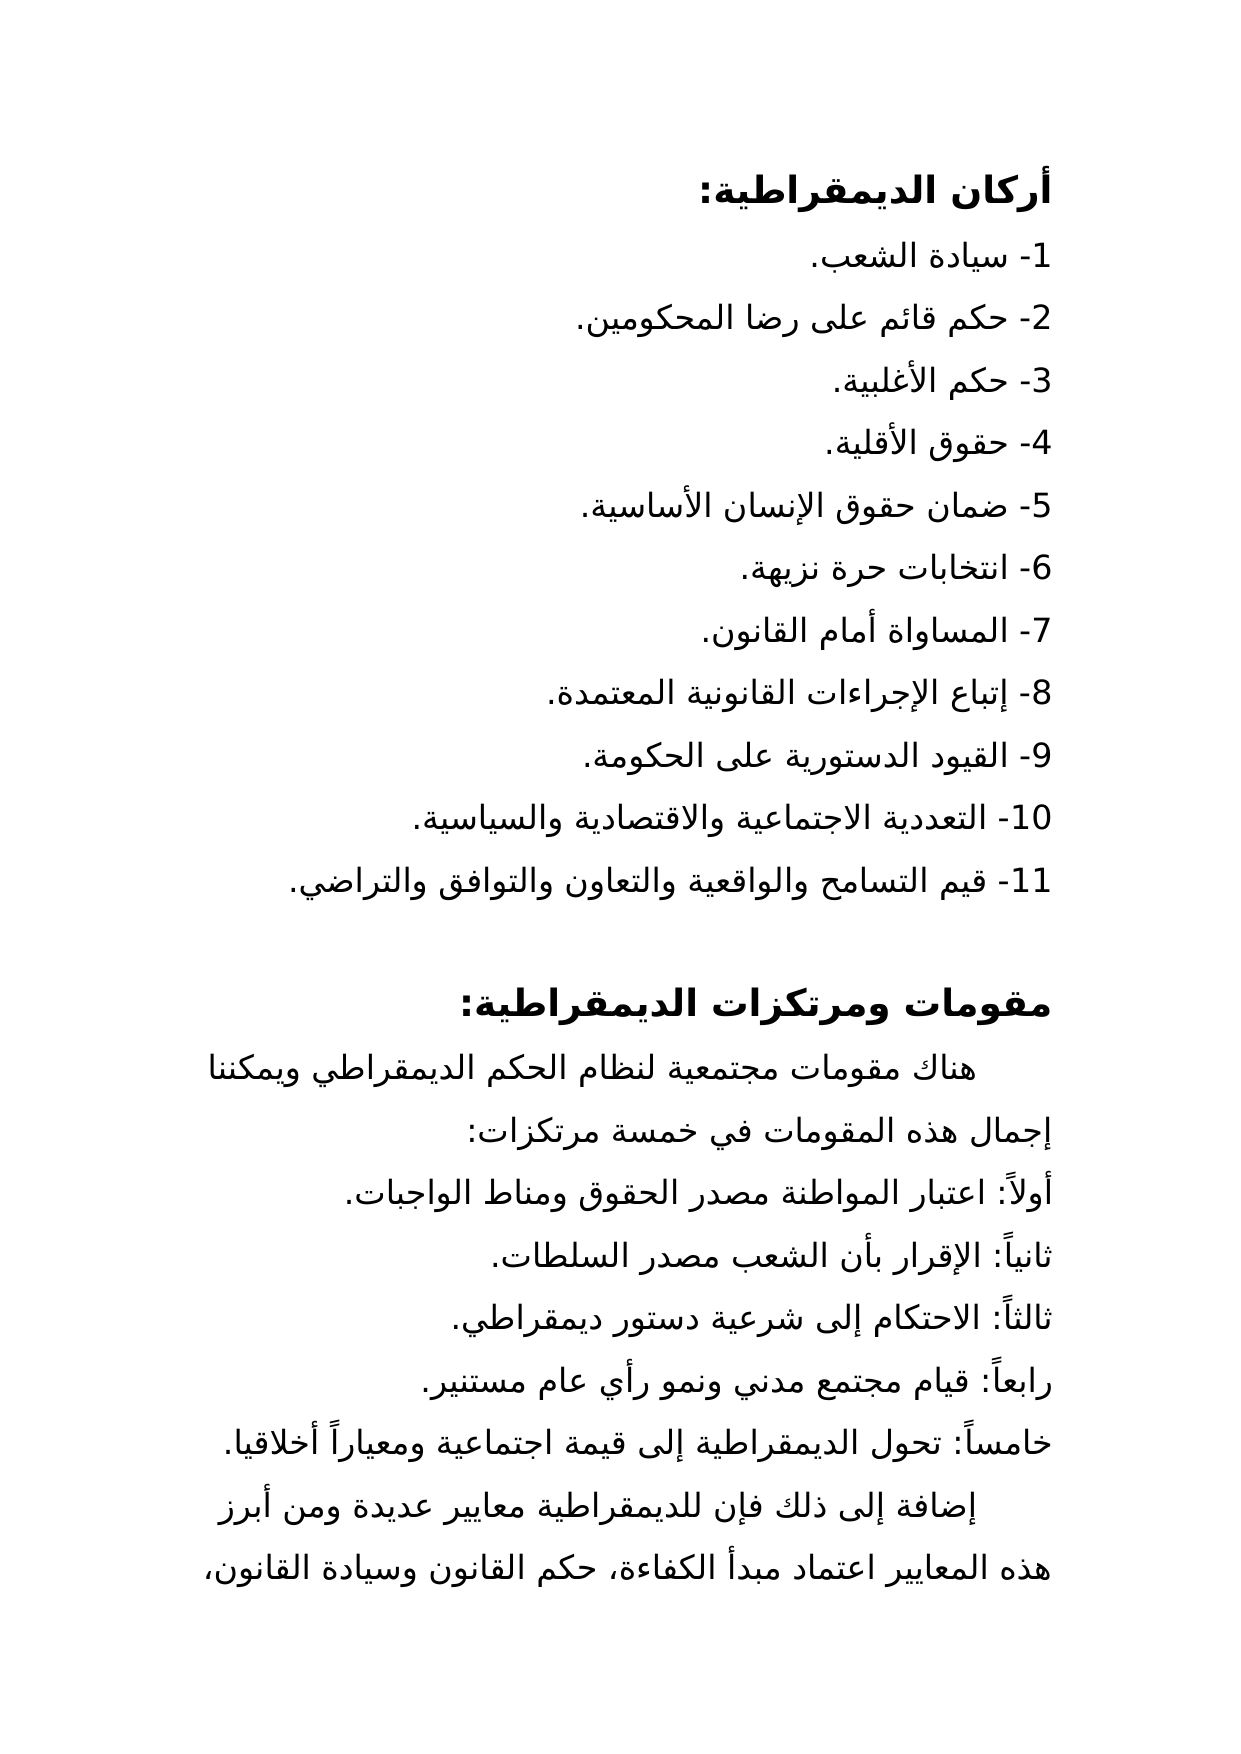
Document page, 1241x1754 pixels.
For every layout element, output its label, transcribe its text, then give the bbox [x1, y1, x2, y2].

text 5- ضمان حقوق الإنسان الأساسية. [187, 462, 1053, 525]
text ثالثاً: الاحتكام إلى شرعية دستور ديمقراطي. [187, 1275, 1053, 1337]
text 3- حكم الأغلبية. [187, 337, 1053, 400]
text 2- حكم قائم على رضا المحكومين. [187, 275, 1053, 337]
text مقومات ومرتكزات الديمقراطية: [187, 962, 1053, 1025]
text 8- إتباع الإجراءات القانونية المعتمدة. [187, 650, 1053, 712]
text 10- التعددية الاجتماعية والاقتصادية والسياسية. [187, 775, 1053, 837]
text 7- المساواة أمام القانون. [187, 587, 1053, 650]
text 4- حقوق الأقلية. [187, 400, 1053, 462]
text هناك مقومات مجتمعية لنظام الحكم الديمقراطي ويمكننا إجمال هذه المقومات في خمسة مرتكزات: [187, 1025, 1053, 1150]
text خامساً: تحول الديمقراطية إلى قيمة اجتماعية ومعياراً أخلاقيا. [187, 1400, 1053, 1462]
text ثانياً: الإقرار بأن الشعب مصدر السلطات. [187, 1212, 1053, 1275]
text 1- سيادة الشعب. [187, 212, 1053, 275]
text أركان الديمقراطية: [187, 150, 1053, 212]
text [187, 1462, 1053, 1587]
text رابعاً: قيام مجتمع مدني ونمو رأي عام مستنير. [187, 1337, 1053, 1400]
text أولاً: اعتبار المواطنة مصدر الحقوق ومناط الواجبات. [187, 1150, 1053, 1212]
text 11- قيم التسامح والواقعية والتعاون والتوافق والتراضي. [187, 837, 1053, 900]
text 6- انتخابات حرة نزيهة. [187, 525, 1053, 587]
text 9- القيود الدستورية على الحكومة. [187, 712, 1053, 775]
